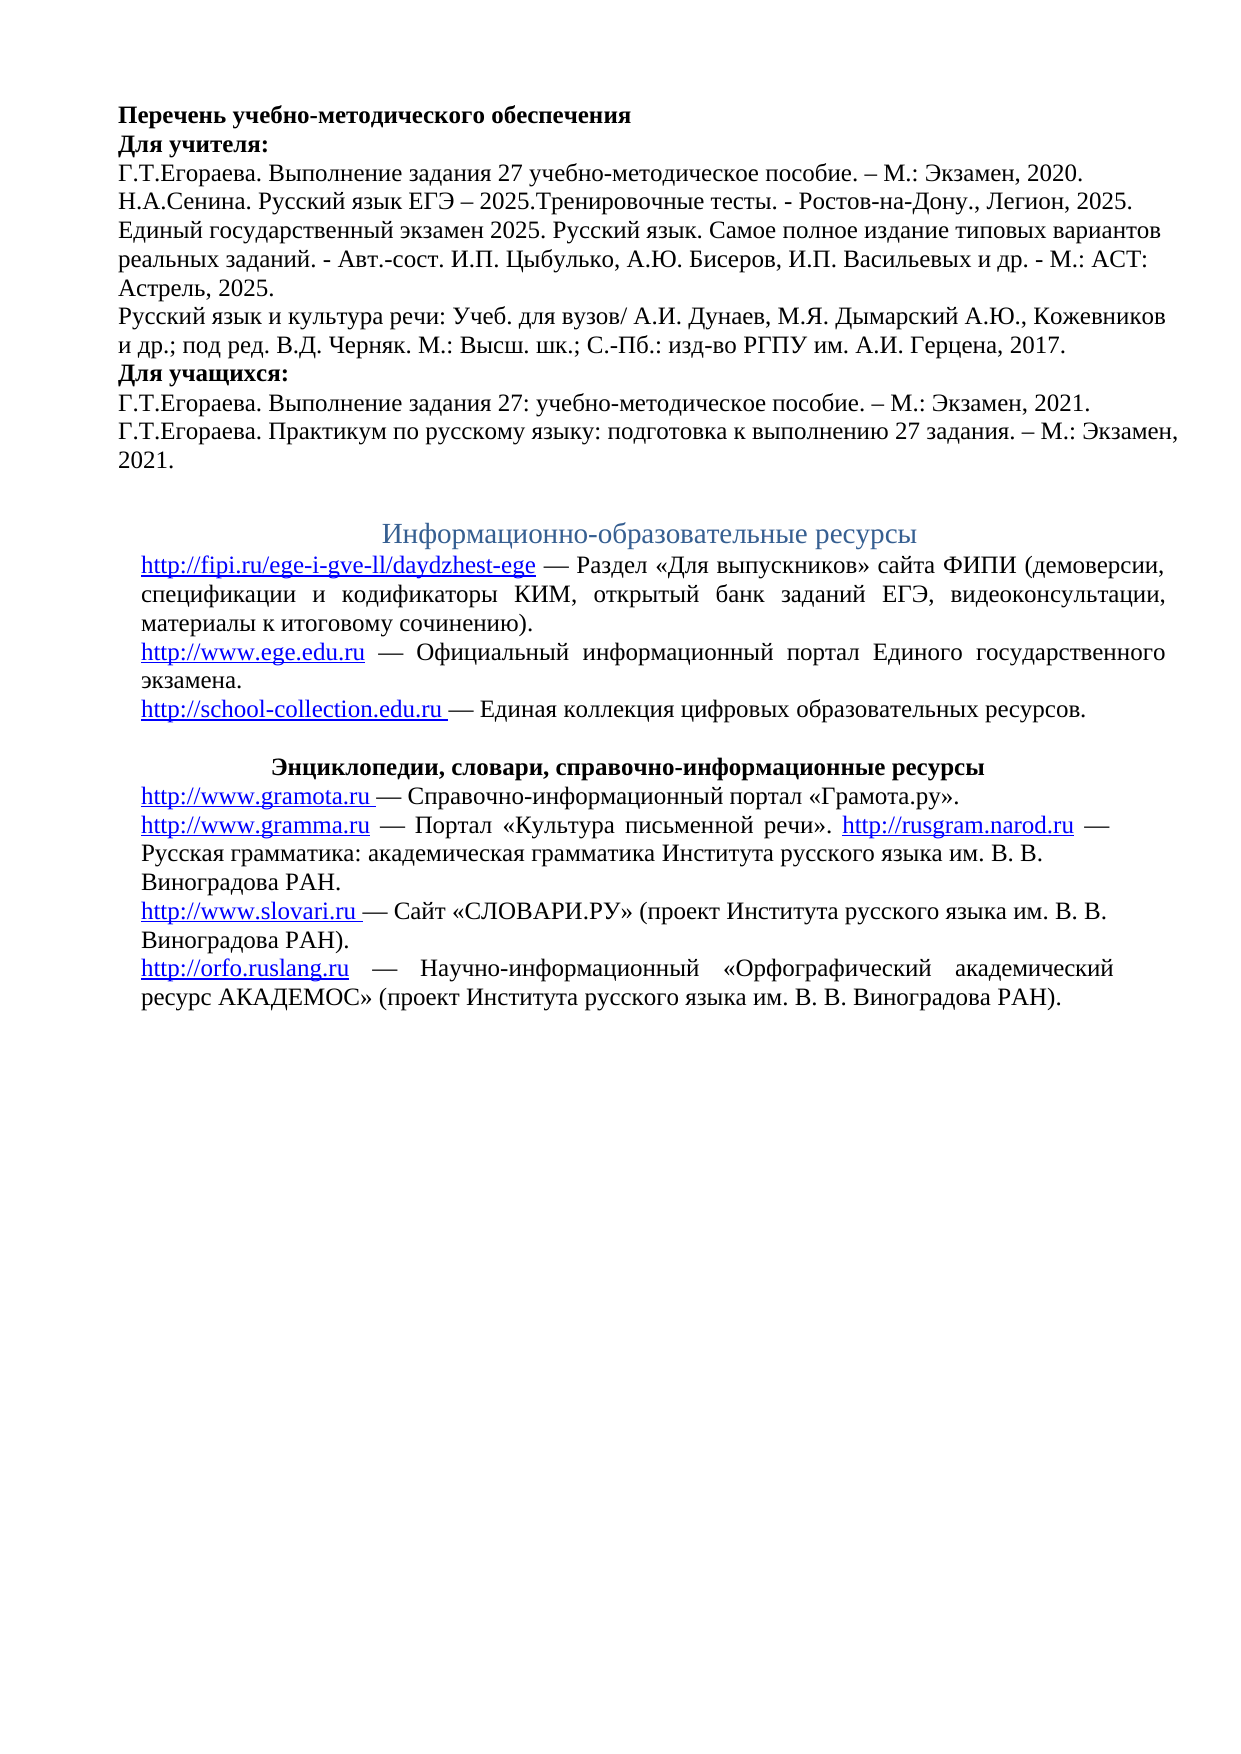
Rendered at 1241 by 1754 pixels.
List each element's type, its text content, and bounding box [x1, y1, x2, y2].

subtitle Информационно-образовательные ресурсы [382, 518, 1190, 550]
text http://orfo.ruslang.ru — Научно-информационный «Орфографический академический ресурс АКАДЕМОС» (проект Института русского языка им. В. В. Виноградова РАН). [141, 953, 1113, 1011]
subtitle Для учащихся: [118, 359, 1190, 388]
text Г.Т.Егораева. Выполнение задания 27: учебно-методическое пособие. – М.: Экзамен, 2021. Г.Т.Егораева. Практикум по русскому языку: подготовка к выполнению 27 задания. – М.: Экзамен, 2021. [118, 388, 1180, 474]
text http://fipi.ru/ege-i-gve-ll/daydzhest-ege — Раздел «Для выпускников» сайта ФИПИ (демоверсии, спецификации и кодификаторы КИМ, открытый банк заданий ЕГЭ, видеоконсультации, материалы к итоговому сочинению). [141, 550, 1166, 637]
text http://school-collection.edu.ru — Единая коллекция цифровых образовательных ресурсов. [141, 694, 1190, 723]
text http://www.slovari.ru — Сайт «СЛОВАРИ.РУ» (проект Института русского языка им. В. В. Виноградова РАН). [141, 896, 1109, 953]
text Русский язык и культура речи: Учеб. для вузов/ А.И. Дунаев, М.Я. Дымарский А.Ю., Кожевников и др.; под ред. В.Д. Черняк. М.: Высш. шк.; С.-Пб.: изд-во РГПУ им. А.И. Герцена, 2017. [118, 301, 1168, 359]
text Перечень учебно-методического обеспечения Для учителя: [118, 100, 633, 158]
text http://www.ege.edu.ru — Официальный информационный портал Единого государственного экзамена. [141, 637, 1166, 694]
text Энциклопедии, словари, справочно-информационные ресурсы http://www.gramota.ru — Справочно-информационный портал «Грамота.ру». http://www.gramma.ru — Портал «Культура письменной речи». http://rusgram.narod.ru — Русская грамматика: академическая грамматика Института русского языка им. В. В. Виноградова РАН. [141, 752, 1163, 896]
text Г.Т.Егораева. Выполнение задания 27 учебно-методическое пособие. – М.: Экзамен, 2020. Н.А.Сенина. Русский язык ЕГЭ – 2025.Тренировочные тесты. - Ростов-на-Дону., Легион, 2025. Единый государственный экзамен 2025. Русский язык. Самое полное издание типовых вариантов реальных заданий. - Авт.-сост. И.П. Цыбулько, А.Ю. Бисеров, И.П. Васильевых и др. - М.: ACT: Астрель, 2025. [118, 158, 1163, 301]
